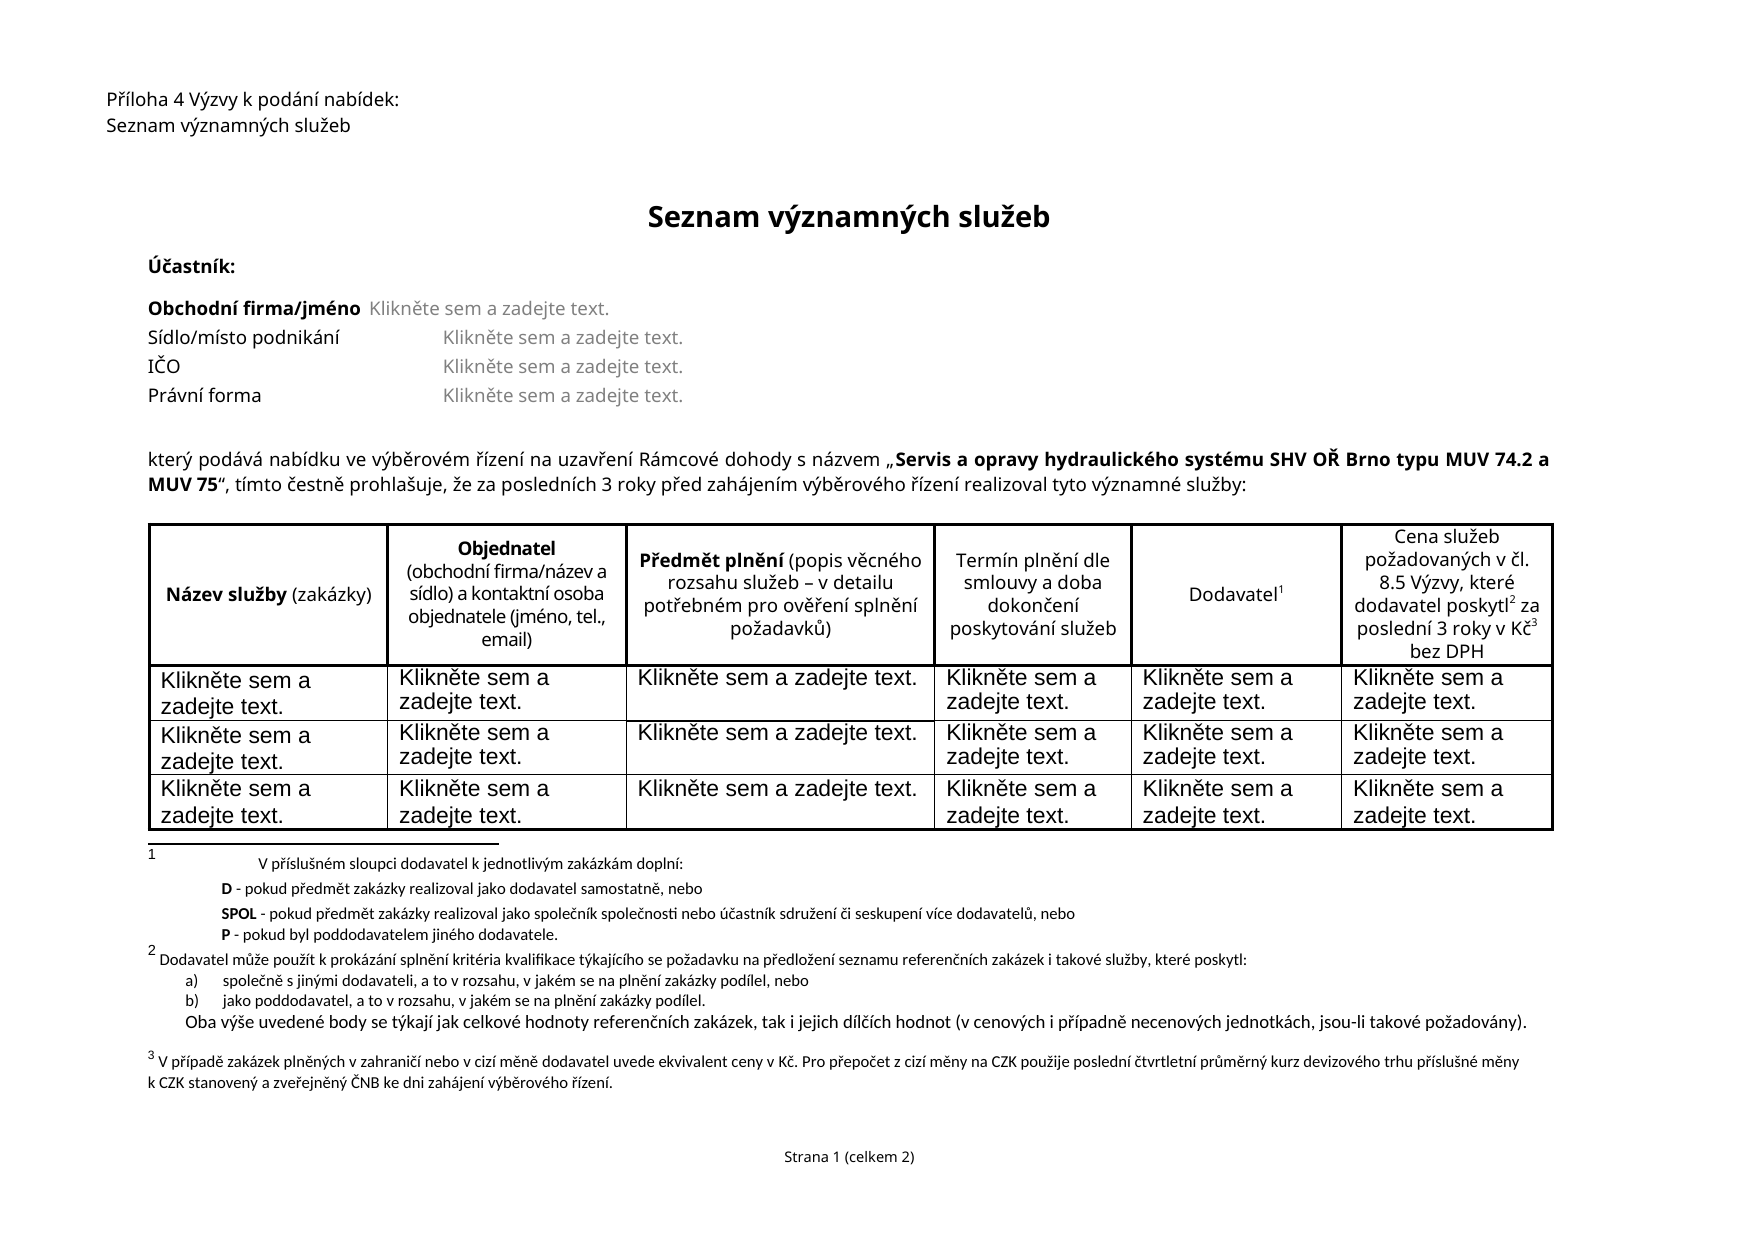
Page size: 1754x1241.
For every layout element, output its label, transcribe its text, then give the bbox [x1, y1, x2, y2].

table_header Předmět plnění (popis věcného rozsahu služeb – v detailu potřebném pro ověření splnění požadavků) [628, 526, 933, 664]
table_header Název služby (zakázky) [151, 526, 386, 664]
table_header Cena služeb požadovaných v čl. 8.5 Výzvy, které dodavatel poskytl za poslední 3 roky v Kč bez DPH [1343, 526, 1551, 664]
text který podává nabídku ve výběrovém řízení na uzavření Rámcové dohody s názvem „Servis a opravy hydraulického systému SHV OŘ Brno typu MUV 74.2 a MUV 75“, tímto čestně prohlašuje, že za posledních 3 roky před zahájením výběrového řízení realizoval tyto významné služby: [148, 446, 1551, 497]
table_header Termín plnění dle smlouvy a doba dokončení poskytování služeb [936, 526, 1130, 664]
table_header Dodavatel [1133, 526, 1340, 664]
text Obchodní firma/jméno [148, 292, 1551, 321]
title Seznam významných služeb [148, 196, 1551, 236]
text Účastník: [148, 249, 1551, 279]
text Právní forma [148, 379, 1551, 408]
text IČO [148, 350, 1551, 379]
text Sídlo/místo podnikání [148, 321, 1551, 350]
table_header Objednatel (obchodní firma/název a sídlo) a kontaktní osoba objednatele (jméno, tel., email) [389, 526, 625, 664]
